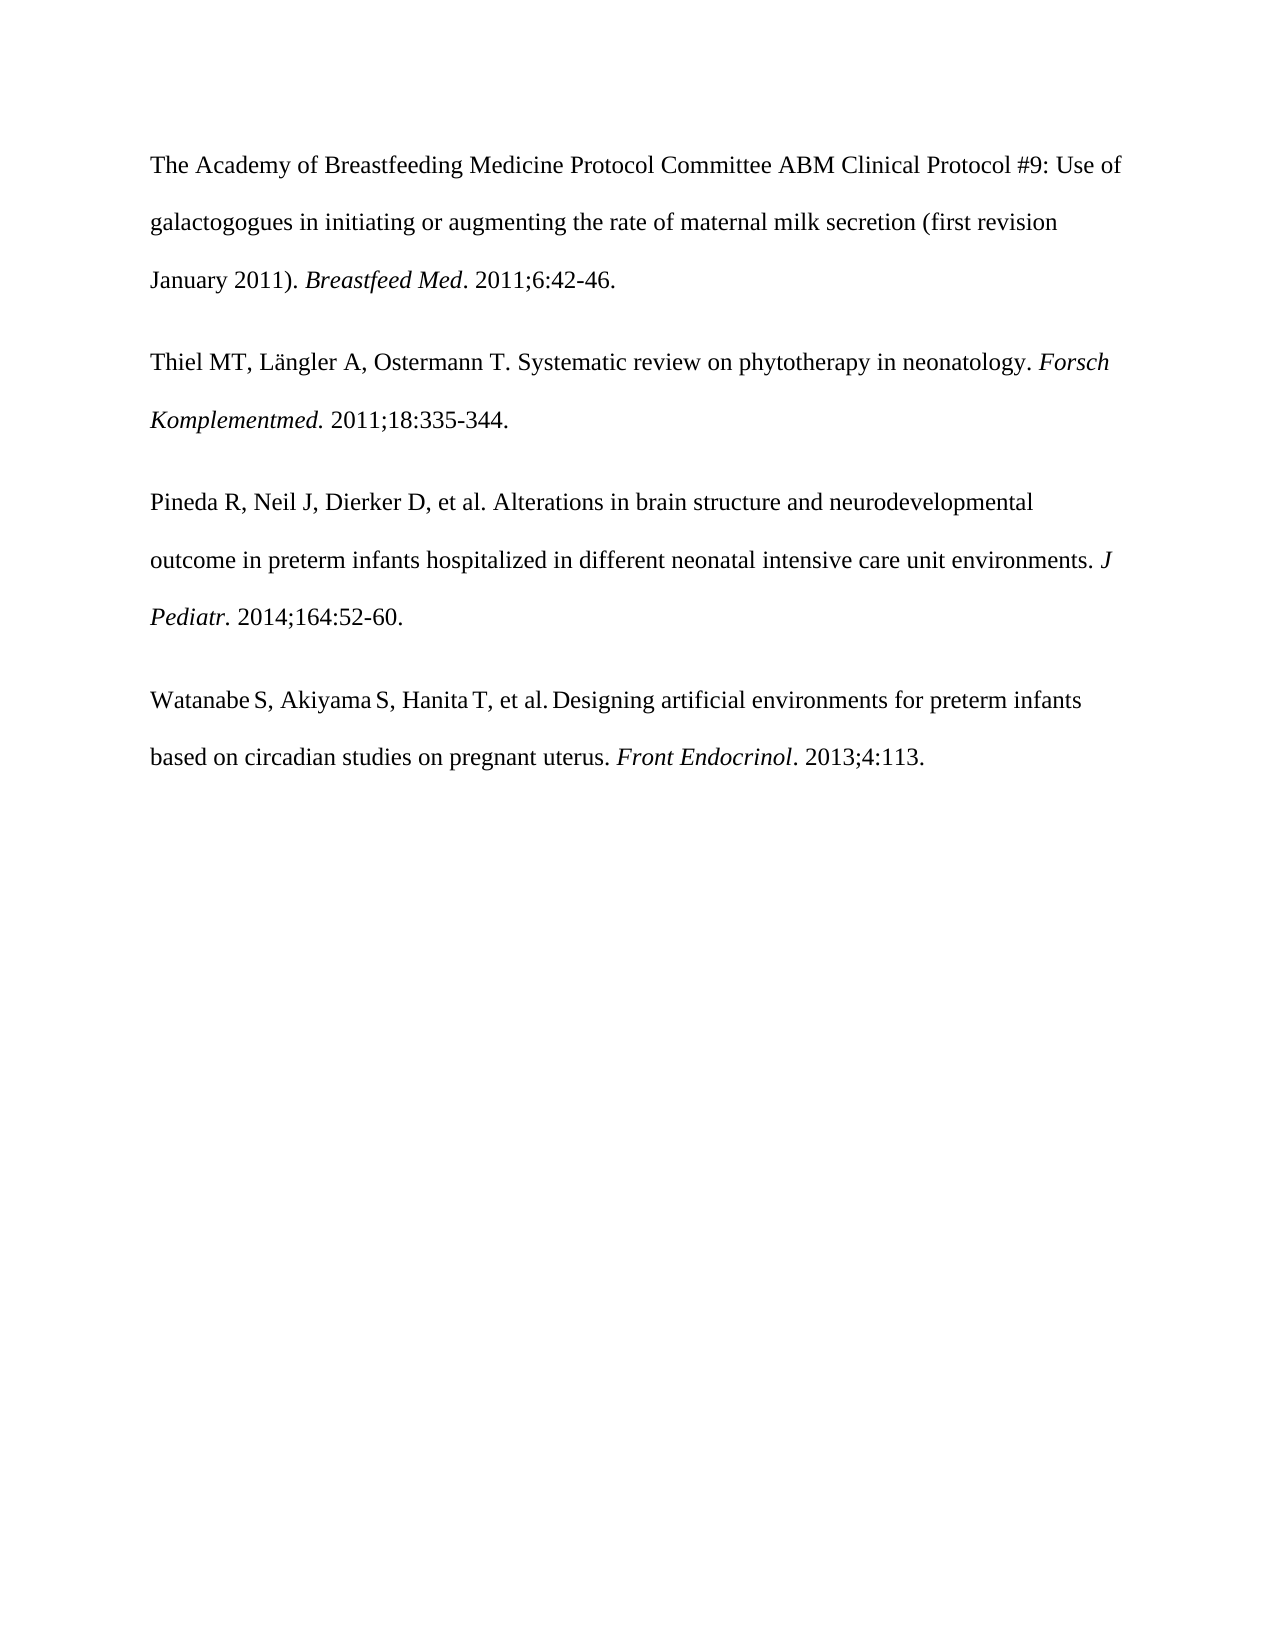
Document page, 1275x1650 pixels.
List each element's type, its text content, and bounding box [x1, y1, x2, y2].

text Pineda R, Neil J, Dierker D, et al. Alterations in brain structure and neurodevelopmental outcome in preterm infants hospitalized in different neonatal intensive care unit environments. J Pediatr. 2014;164:52-60. [150, 487, 1125, 631]
text Thiel MT, Längler A, Ostermann T. Systematic review on phytotherapy in neonatology. Forsch Komplementmed. 2011;18:335-344. [150, 347, 1125, 434]
text The Academy of Breastfeeding Medicine Protocol Committee ABM Clinical Protocol #9: Use of galactogogues in initiating or augmenting the rate of maternal milk secretion (first revision January 2011). Breastfeed Med. 2011;6:42-46. [150, 150, 1125, 294]
text Watanabe S, Akiyama S, Hanita T, et al. Designing artificial environments for preterm infants based on circadian studies on pregnant uterus. Front Endocrinol. 2013;4:113. [150, 685, 1125, 771]
